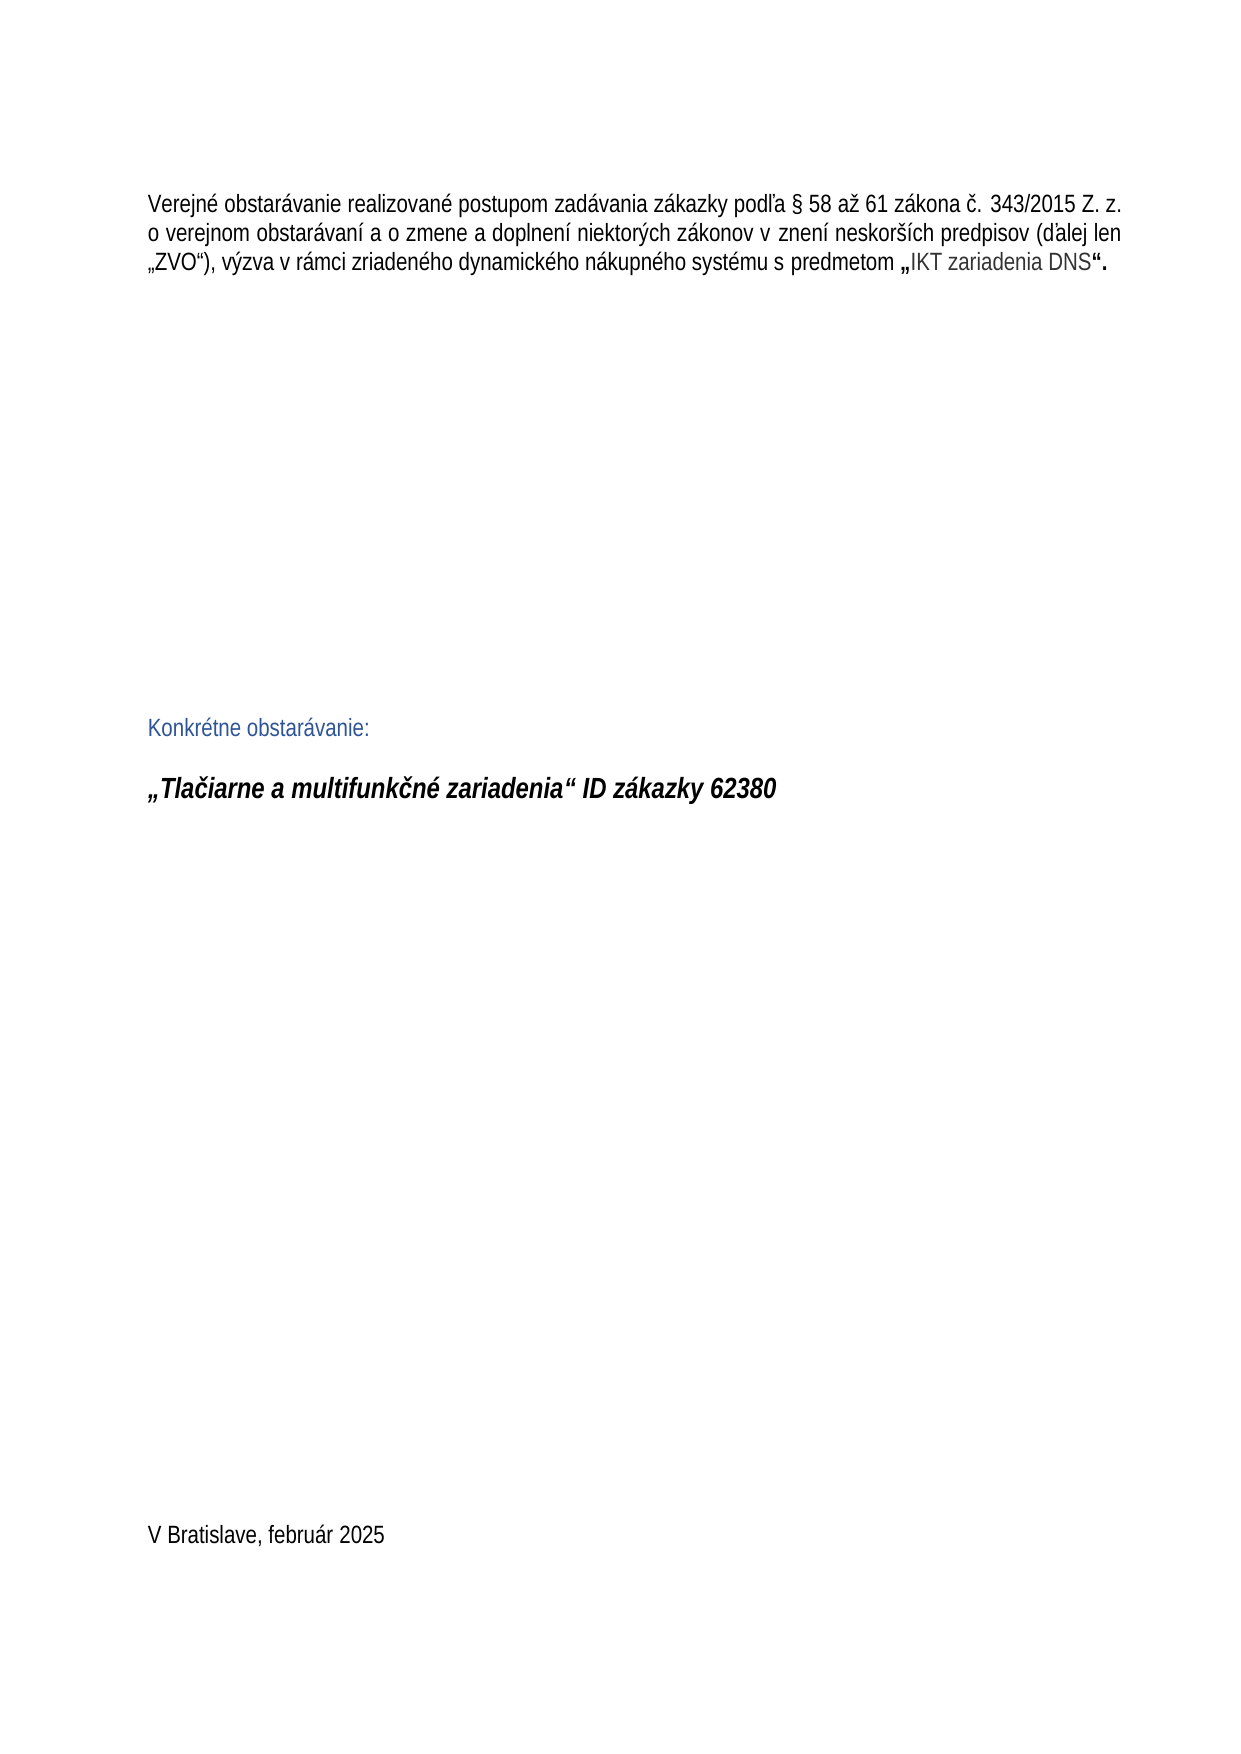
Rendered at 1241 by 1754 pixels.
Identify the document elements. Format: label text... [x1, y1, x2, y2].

text V Bratislave, február 2025 [148, 1520, 1122, 1549]
text Konkrétne obstarávanie: [148, 713, 1122, 742]
text „Tlačiarne a multifunkčné zariadenia“ ID zákazky 62380 [564, 771, 1122, 804]
text Verejné obstarávanie realizované postupom zadávania zákazky podľa § 58 až 61 zákona č. 343/2015 Z. z. o verejnom obstarávaní a o zmene a doplnení niektorých zákonov v znení neskorších predpisov (ďalej len „ZVO“), výzva v rámci zriadeného dynamického nákupného systému s predmetom „IKT zariadenia DNS“. [148, 189, 1122, 275]
